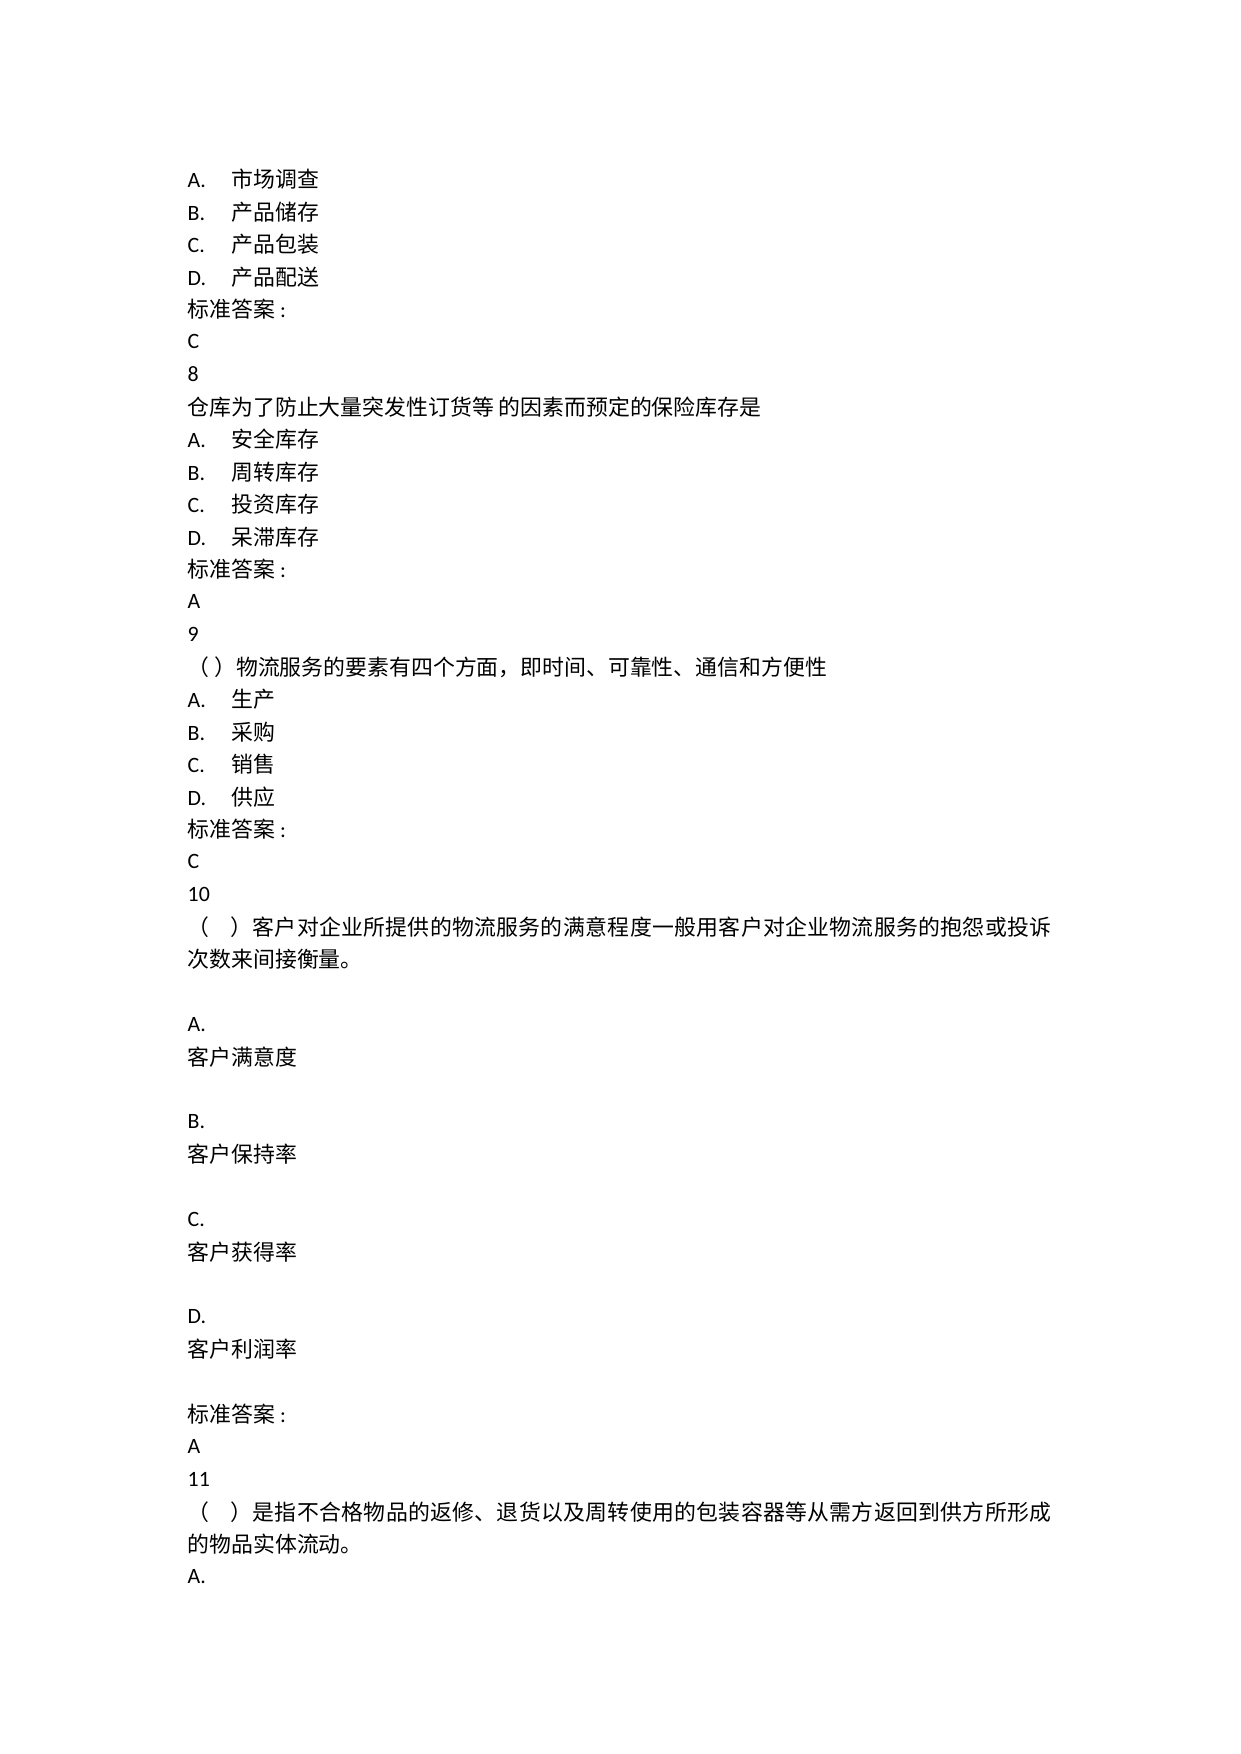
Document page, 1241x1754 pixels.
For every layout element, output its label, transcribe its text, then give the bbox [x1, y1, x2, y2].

list D. 呆滞库存 [187, 519, 1053, 552]
list 标准答案 : [187, 552, 1053, 584]
list C [187, 324, 1053, 357]
list 8 [187, 357, 1053, 389]
list B. 采购 [187, 714, 1053, 747]
list 客户保持率 [187, 1137, 1053, 1169]
list 11 [187, 1462, 1053, 1494]
list 9 [187, 617, 1053, 649]
list 标准答案 : [187, 1397, 1053, 1429]
list 标准答案 : [187, 812, 1053, 844]
list B. [187, 1104, 1053, 1137]
list A [187, 1429, 1053, 1462]
list A. 市场调查 [187, 162, 1053, 194]
list B. 产品储存 [187, 194, 1053, 227]
list （ ）客户对企业所提供的物流服务的满意程度一般用客户对企业物流服务的抱怨或投诉次数来间接衡量。 [187, 909, 1053, 974]
list 10 [187, 877, 1053, 909]
list A. 生产 [187, 682, 1053, 714]
list D. [187, 1299, 1053, 1332]
list D. 产品配送 [187, 259, 1053, 292]
list 客户满意度 [187, 1039, 1053, 1072]
list D. 供应 [187, 779, 1053, 812]
list 标准答案 : [187, 292, 1053, 324]
list A [187, 584, 1053, 617]
list C. 产品包装 [187, 227, 1053, 259]
list A. [187, 1559, 1053, 1592]
list 客户利润率 [187, 1332, 1053, 1364]
list （ ）是指不合格物品的返修、退货以及周转使用的包装容器等从需方返回到供方所形成的物品实体流动。 [187, 1494, 1053, 1559]
list C [187, 844, 1053, 877]
list A. [187, 1007, 1053, 1039]
list B. 周转库存 [187, 454, 1053, 487]
list A. 安全库存 [187, 422, 1053, 454]
list C. [187, 1202, 1053, 1234]
list 仓库为了防止大量突发性订货等 的因素而预定的保险库存是 [187, 389, 1053, 422]
list C. 销售 [187, 747, 1053, 779]
list （ ）物流服务的要素有四个方面，即时间、可靠性、通信和方便性 [187, 649, 1053, 682]
list C. 投资库存 [187, 487, 1053, 519]
list 客户获得率 [187, 1234, 1053, 1267]
